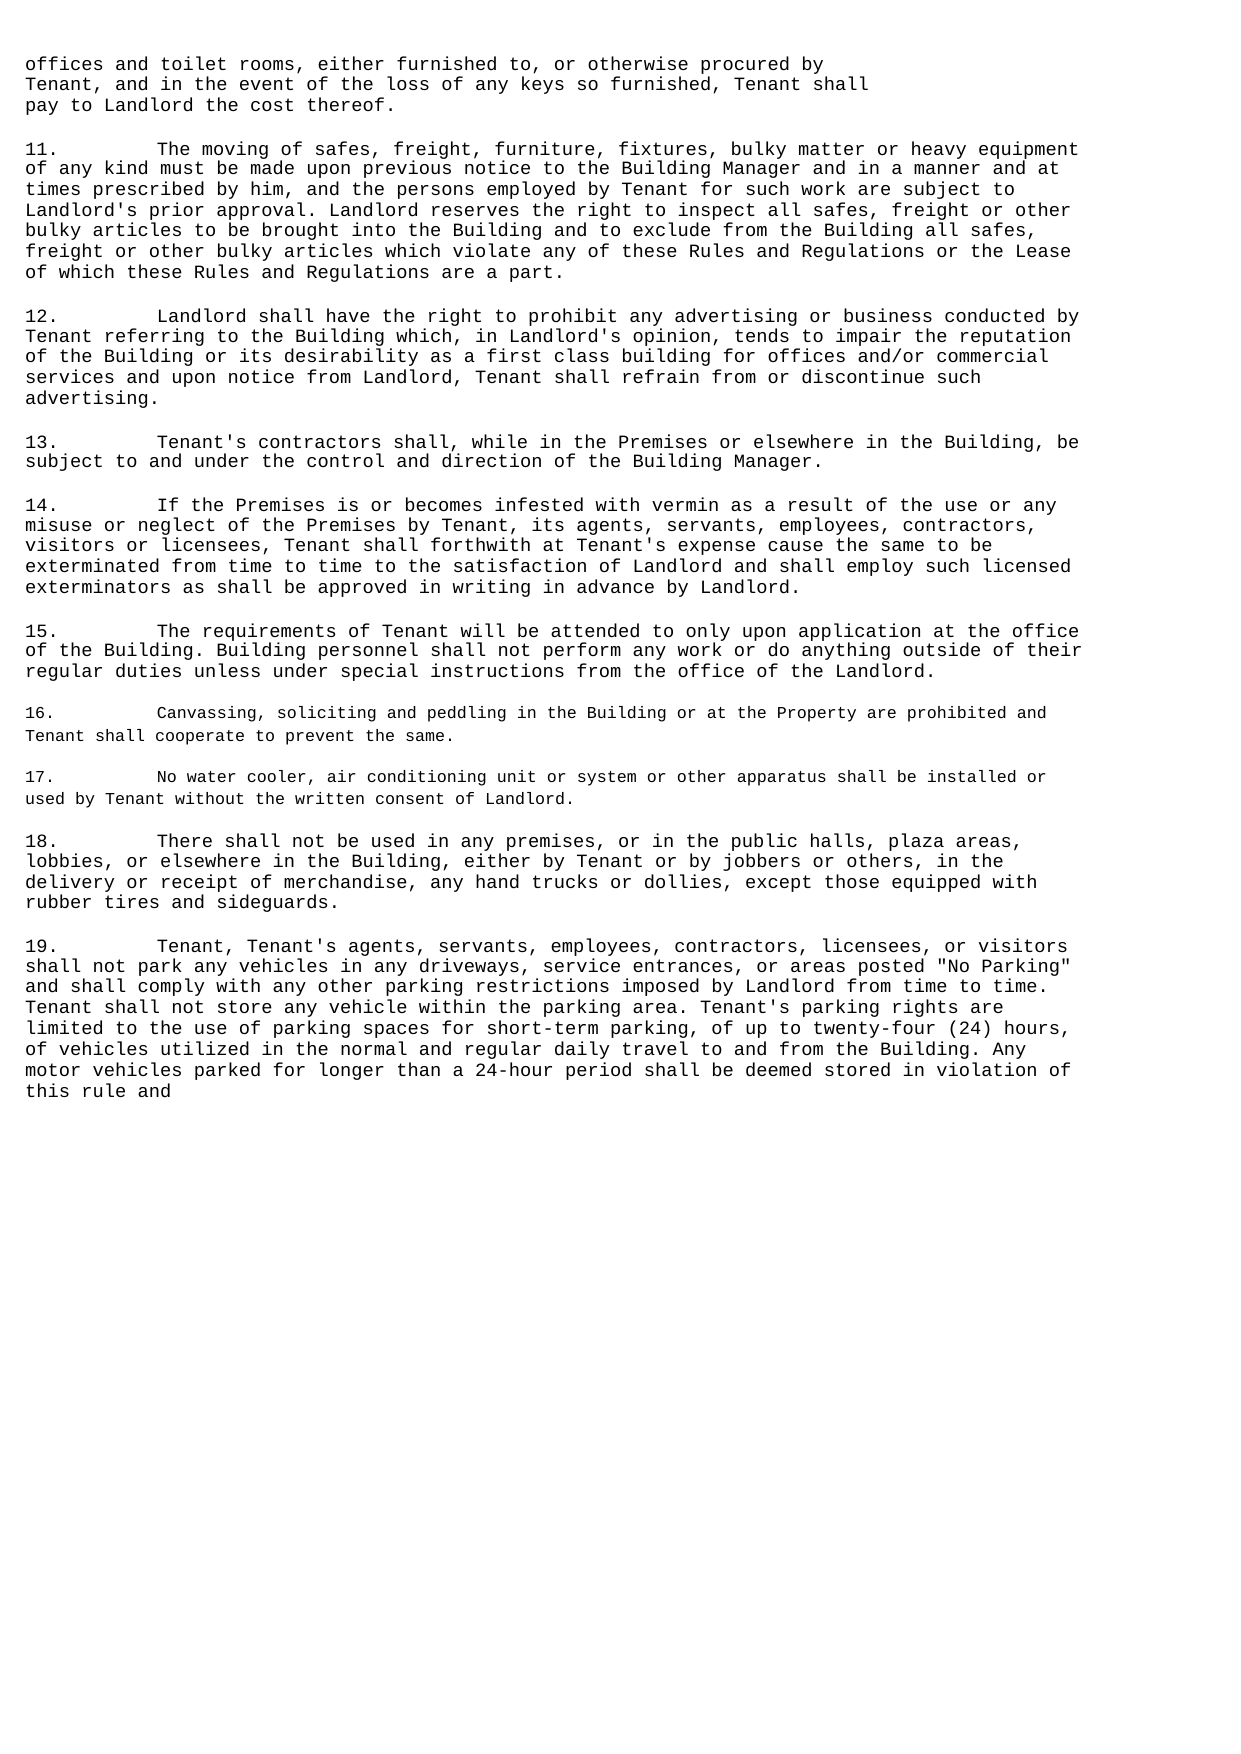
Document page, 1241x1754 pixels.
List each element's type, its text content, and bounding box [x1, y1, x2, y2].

list If the Premises is or becomes infested with vermin as a result of the use or any misuse or neglect of the Premises by Tenant, its agents, servants, employees, contractors, visitors or licensees, Tenant shall forthwith at Tenant's expense cause the same to be exterminated from time to time to the satisfaction of Landlord and shall employ such licensed exterminators as shall be approved in writing in advance by Landlord. [25, 495, 1090, 599]
text offices and toilet rooms, either furnished to, or otherwise procured by Tenant, and in the event of the loss of any keys so furnished, Tenant shall pay to Landlord the cost thereof. [25, 54, 894, 117]
list Landlord shall have the right to prohibit any advertising or business conducted by Tenant referring to the Building which, in Landlord's opinion, tends to impair the reputation of the Building or its desirability as a first class building for offices and/or commercial services and upon notice from Landlord, Tenant shall refrain from or discontinue such advertising. [25, 306, 1090, 410]
list Canvassing, soliciting and peddling in the Building or at the Property are prohibited and Tenant shall cooperate to prevent the same. [25, 705, 1090, 747]
list There shall not be used in any premises, or in the public halls, plaza areas, lobbies, or elsewhere in the Building, either by Tenant or by jobbers or others, in the delivery or receipt of merchandise, any hand trucks or dollies, except those equipped with rubber tires and sideguards. [25, 831, 1090, 914]
list No water cooler, air conditioning unit or system or other apparatus shall be installed or used by Tenant without the written consent of Landlord. [25, 768, 1090, 810]
list Tenant, Tenant's agents, servants, employees, contractors, licensees, or visitors shall not park any vehicles in any driveways, service entrances, or areas posted "No Parking" and shall comply with any other parking restrictions imposed by Landlord from time to time. Tenant shall not store any vehicle within the parking area. Tenant's parking rights are limited to the use of parking spaces for short-term parking, of up to twenty-four (24) hours, of vehicles utilized in the normal and regular daily travel to and from the Building. Any motor vehicles parked for longer than a 24-hour period shall be deemed stored in violation of this rule and [25, 936, 1090, 1103]
list The requirements of Tenant will be attended to only upon application at the office of the Building. Building personnel shall not perform any work or do anything outside of their regular duties unless under special instructions from the office of the Landlord. [25, 621, 1090, 683]
list Tenant's contractors shall, while in the Premises or elsewhere in the Building, be subject to and under the control and direction of the Building Manager. [25, 432, 1090, 473]
list The moving of safes, freight, furniture, fixtures, bulky matter or heavy equipment of any kind must be made upon previous notice to the Building Manager and in a manner and at times prescribed by him, and the persons employed by Tenant for such work are subject to Landlord's prior approval. Landlord reserves the right to inspect all safes, freight or other bulky articles to be brought into the Building and to exclude from the Building all safes, freight or other bulky articles which violate any of these Rules and Regulations or the Lease of which these Rules and Regulations are a part. [25, 138, 1090, 284]
